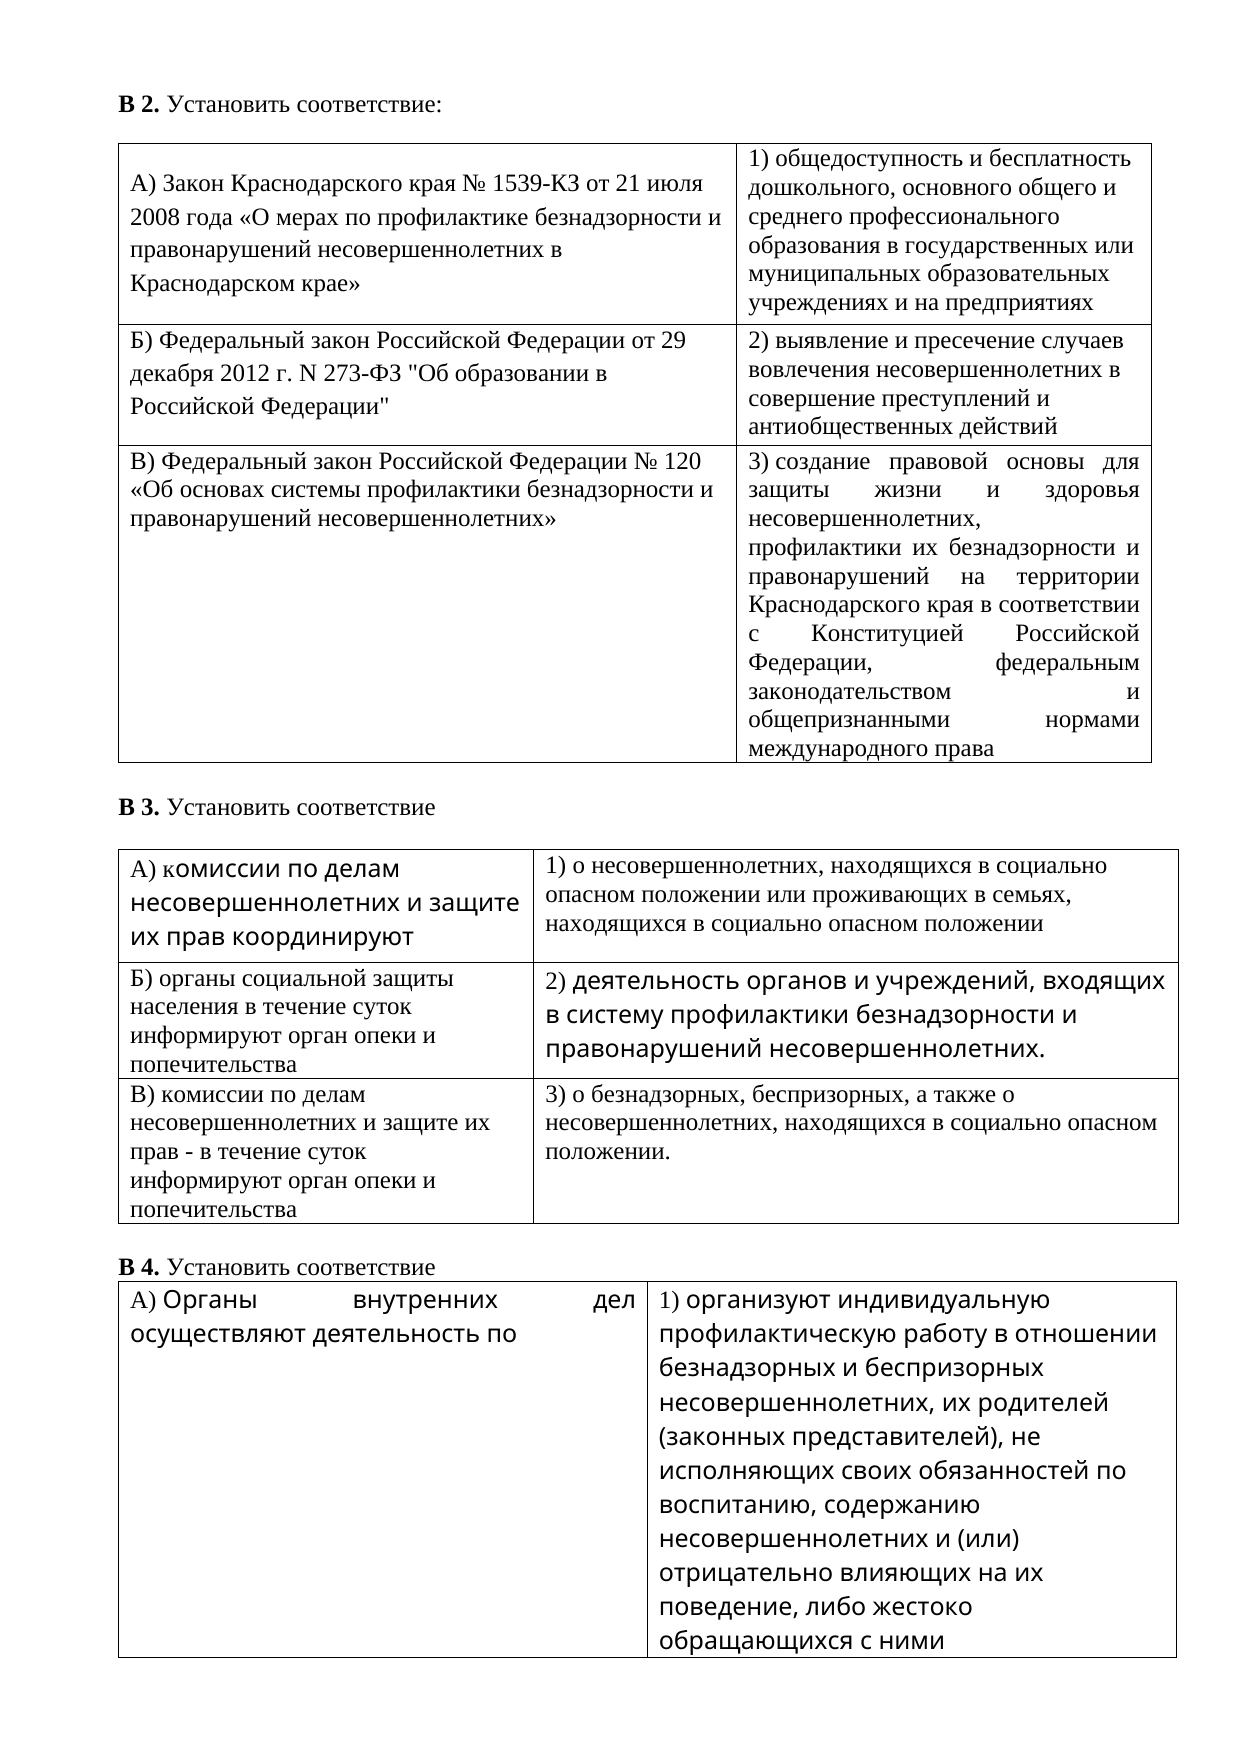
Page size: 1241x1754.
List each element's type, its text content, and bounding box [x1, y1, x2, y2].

table_cell 3) создание правовой основы для защиты жизни и здоровья несовершеннолетних, профилактики их безнадзорности и правонарушений на территории Краснодарского края в соответствии с Конституцией Российской Федерации, федеральным законодательством и общепризнанными нормами международного права [737, 446, 1151, 762]
table_header 1) о несовершеннолетних, находящихся в социально опасном положении или проживающих в семьях, находящихся в социально опасном положении [534, 850, 1178, 962]
table_cell 3) о безнадзорных, беспризорных, а также о несовершеннолетних, находящихся в социально опасном положении. [534, 1079, 1178, 1222]
table_cell В) комиссии по делам несовершеннолетних и защите их прав - в течение суток информируют орган опеки и попечительства [119, 1079, 533, 1222]
table_cell В) Федеральный закон Российской Федерации № 120 «Об основах системы профилактики безнадзорности и правонарушений несовершеннолетних» [119, 446, 736, 762]
table_cell 2) выявление и пресечение случаев вовлечения несовершеннолетних в совершение преступлений и антиобщественных действий [737, 325, 1151, 445]
table_cell Б) Федеральный закон Российской Федерации от 29 декабря 2012 г. N 273-ФЗ "Об образовании в Российской Федерации" [119, 325, 736, 445]
text В 3. Установить соответствие [118, 792, 1152, 821]
table_header А) Закон Краснодарского края № 1539-КЗ от 21 июля 2008 года «О мерах по профилактике безнадзорности и правонарушений несовершеннолетних в Краснодарском крае» [119, 144, 736, 324]
table_header А) комиссии по делам несовершеннолетних и защите их прав координируют [119, 850, 533, 962]
table_cell Б) органы социальной защиты населения в течение суток информируют орган опеки и попечительства [119, 963, 533, 1078]
table_header 1) организуют индивидуальную профилактическую работу в отношении безнадзорных и беспризорных несовершеннолетних, их родителей (законных представителей), не исполняющих своих обязанностей по воспитанию, содержанию несовершеннолетних и (или) отрицательно влияющих на их поведение, либо жестоко обращающихся с ними [648, 1282, 1176, 1657]
table_cell 2) деятельность органов и учреждений, входящих в систему профилактики безнадзорности и правонарушений несовершеннолетних. [534, 963, 1178, 1078]
table_header 1) общедоступность и бесплатность дошкольного, основного общего и среднего профессионального образования в государственных или муниципальных образовательных учреждениях и на предприятиях [737, 144, 1151, 324]
table_header А) Органы внутренних дел осуществляют деятельность по [119, 1282, 647, 1657]
text В 4. Установить соответствие [118, 1252, 1152, 1281]
text В 2. Установить соответствие: [118, 89, 1152, 117]
